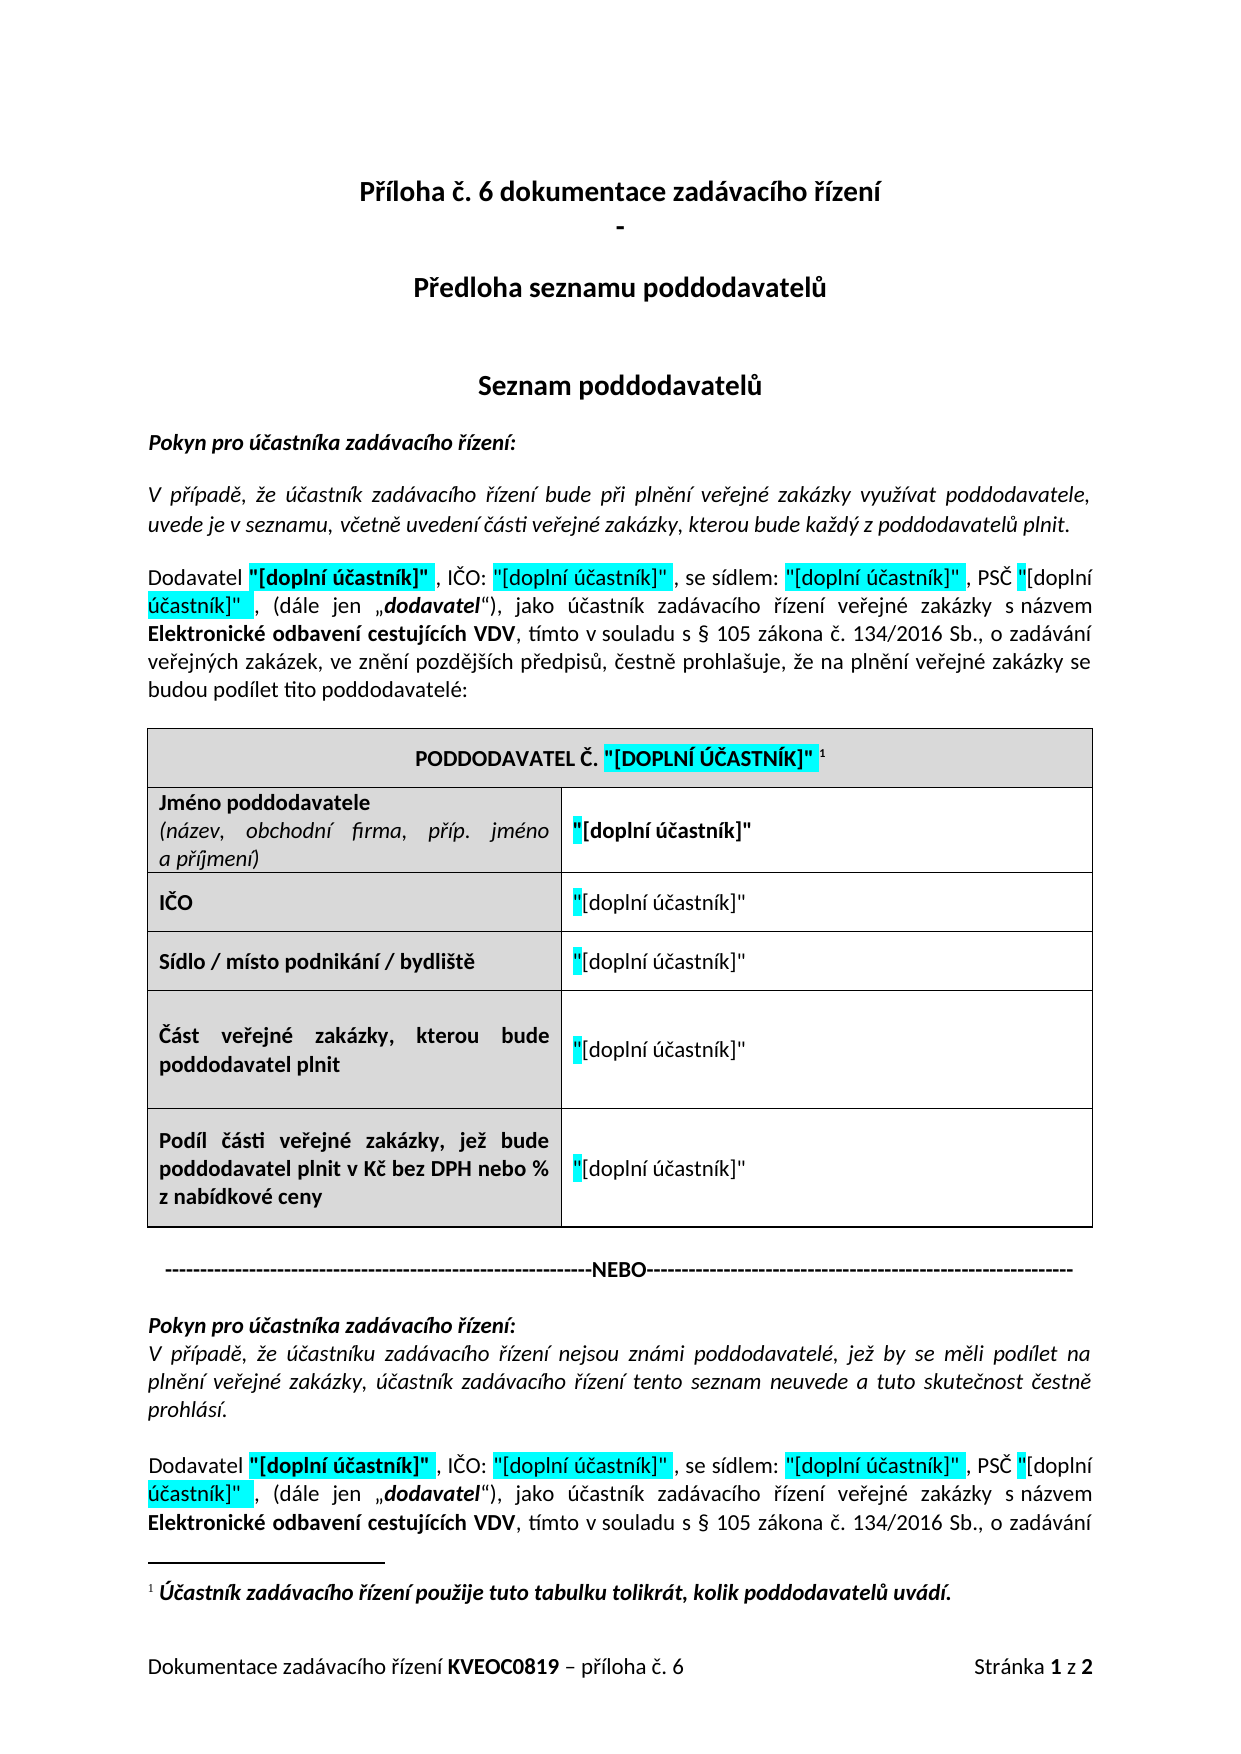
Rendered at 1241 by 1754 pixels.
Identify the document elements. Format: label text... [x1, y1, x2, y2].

text V případě, že účastník zadávacího řízení bude při plnění veřejné zakázky využívat poddodavatele, uvede je v seznamu, včetně uvedení části veřejné zakázky, kterou bude každý z poddodavatelů plnit. [148, 481, 1093, 538]
text Pokyn pro účastníka zadávacího řízení: [148, 1311, 1093, 1339]
table_cell Jméno poddodavatele (název, obchodní firma, příp. jméno a příjmení) [148, 788, 561, 872]
text Předloha seznamu poddodavatelů [148, 269, 1093, 304]
text Pokyn pro účastníka zadávacího řízení: [148, 428, 1093, 456]
table_cell [562, 991, 1092, 1108]
table_cell [562, 932, 1092, 990]
table_cell Část veřejné zakázky, kterou bude poddodavatel plnit [148, 991, 561, 1108]
table_cell Sídlo / místo podnikání / bydliště [148, 932, 561, 990]
text - [148, 208, 1093, 244]
text -------------------------------------------------------------NEBO------------------------------------------------------------- [148, 1255, 1093, 1283]
table_cell [562, 1109, 1092, 1226]
text Seznam poddodavatelů [148, 367, 1093, 403]
table_cell [562, 873, 1092, 931]
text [148, 1452, 1093, 1536]
table_cell [562, 788, 1092, 872]
table_cell IČO [148, 873, 561, 931]
table_cell Podíl části veřejné zakázky, jež bude poddodavatel plnit v Kč bez DPH nebo % z nabídkové ceny [148, 1109, 561, 1226]
text V případě, že účastníku zadávacího řízení nejsou známi poddodavatelé, jež by se měli podílet na plnění veřejné zakázky, účastník zadávacího řízení tento seznam neuvede a tuto skutečnost čestně prohlásí. [148, 1339, 1093, 1423]
table_header PODDODAVATEL Č. [148, 729, 1092, 787]
text Dodavatel , IČO: , se sídlem: , PSČ , (dále jen „dodavatel“), jako účastník zadávacího řízení veřejné zakázky s názvem Elektronické odbavení cestujících VDV, tímto v souladu s § 105 zákona č. 134/2016 Sb., o zadávání veřejných zakázek, ve znění pozdějších předpisů, čestně prohlašuje, že na plnění veřejné zakázky se budou podílet tito poddodavatelé: [148, 563, 1093, 703]
text Příloha č. 6 dokumentace zadávacího řízení [148, 173, 1093, 208]
